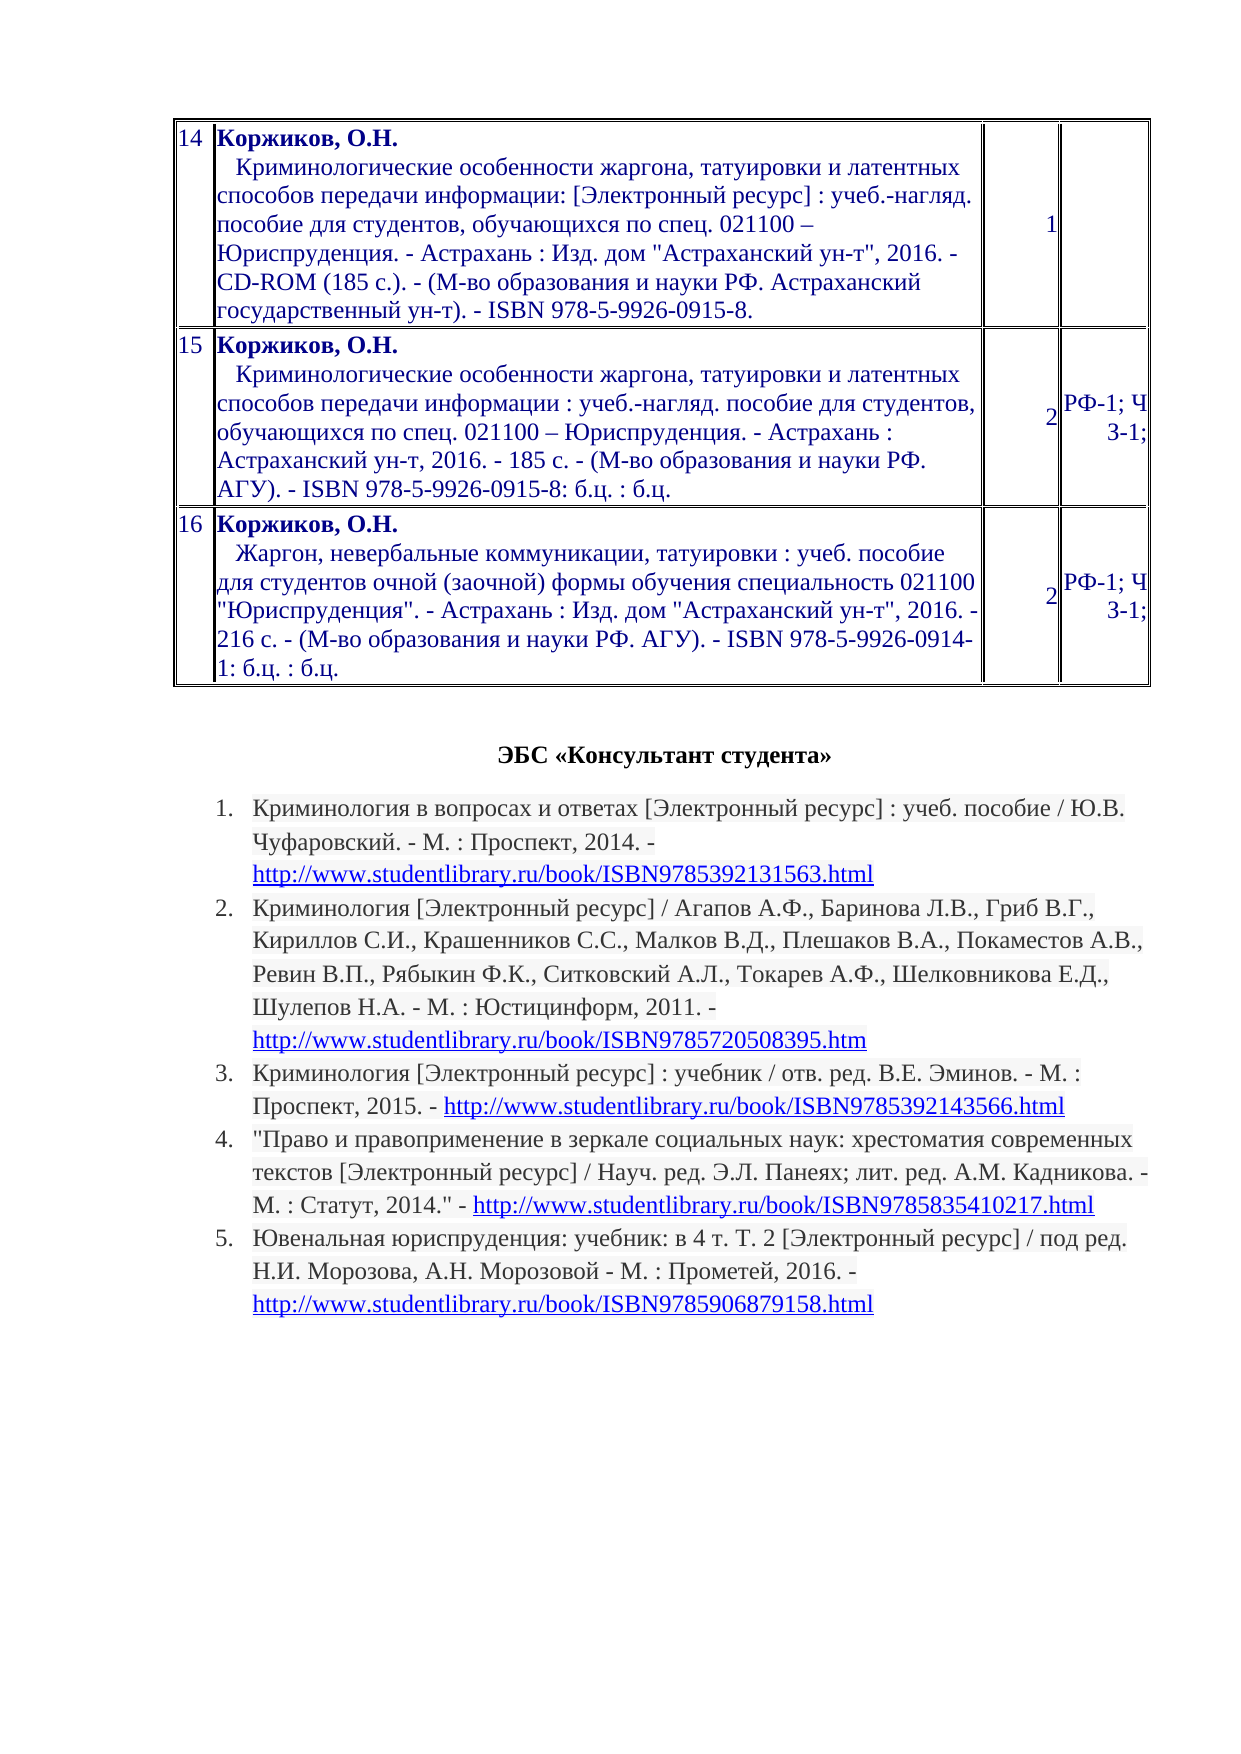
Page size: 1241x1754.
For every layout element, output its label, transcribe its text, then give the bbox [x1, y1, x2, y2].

table_cell Коржиков, О.Н. Криминологические особенности жаргона, татуировки и латентных способов передачи информации: [Электронный ресурс] : учеб.-нагляд. пособие для студентов, обучающихся по спец. 021100 – Юриспруденция. - Астрахань : Изд. дом "Астраханский ун-т", 2016. - CD-ROM (185 с.). - (М-во образования и науки РФ. Астраханский государственный ун-т). - ISBN 978-5-9926-0915-8. [214, 120, 983, 326]
table_cell 2 [983, 505, 1060, 683]
table_cell [1060, 122, 1148, 326]
list Ювенальная юриспруденция: учебник: в 4 т. Т. 2 [Электронный ресурс] / под ред. Н.И. Морозова, А.Н. Морозовой - М. : Прометей, 2016. - http://www.studentlibrary.ru/book/ISBN9785906879158.html [215, 1223, 1152, 1318]
table_cell Коржиков, О.Н. Жаргон, невербальные коммуникации, татуировки : учеб. пособие для студентов очной (заочной) формы обучения специальность 021100 "Юриспруденция". - Астрахань : Изд. дом "Астраханский ун-т", 2016. - 216 с. - (М-во образования и науки РФ. АГУ). - ISBN 978-5-9926-0914-1: б.ц. : б.ц. [214, 505, 983, 683]
table_cell 2 [985, 329, 1058, 504]
table_cell 16 [177, 505, 214, 683]
table_cell РФ-1; ЧЗ-1; [1060, 505, 1148, 683]
list Криминология в вопросах и ответах [Электронный ресурс] : учеб. пособие / Ю.В. Чуфаровский. - М. : Проспект, 2014. - http://www.studentlibrary.ru/book/ISBN9785392131563.html [215, 793, 1152, 888]
table_cell 1 [983, 120, 1060, 326]
list "Право и правоприменение в зеркале социальных наук: хрестоматия современных текстов [Электронный ресурс] / Науч. ред. Э.Л. Панеях; лит. ред. А.М. Кадникова. - М. : Статут, 2014." - http://www.studentlibrary.ru/book/ISBN9785835410217.html [215, 1124, 1152, 1218]
table_cell 15 [175, 326, 214, 504]
text ЭБС «Консультант студента» [177, 740, 1152, 768]
list Криминология [Электронный ресурс] / Агапов А.Ф., Баринова Л.В., Гриб В.Г., Кириллов С.И., Крашенников С.С., Малков В.Д., Плешаков В.А., Покаместов А.В., Ревин В.П., Рябыкин Ф.К., Ситковский А.Л., Токарев А.Ф., Шелковникова Е.Д., Шулепов Н.А. - М. : Юстицинформ, 2011. - http://www.studentlibrary.ru/book/ISBN9785720508395.htm [215, 893, 1152, 1053]
list Криминология [Электронный ресурс] : учебник / отв. ред. В.Е. Эминов. - М. : Проспект, 2015. - http://www.studentlibrary.ru/book/ISBN9785392143566.html [215, 1058, 1152, 1119]
table_cell Коржиков, О.Н. Криминологические особенности жаргона, татуировки и латентных способов передачи информации : учеб.-нагляд. пособие для студентов, обучающихся по спец. 021100 – Юриспруденция. - Астрахань : Астраханский ун-т, 2016. - 185 с. - (М-во образования и науки РФ. АГУ). - ISBN 978-5-9926-0915-8: б.ц. : б.ц. [216, 329, 981, 504]
table_cell 14 [177, 122, 214, 326]
table_cell РФ-1; ЧЗ-1; [1060, 326, 1149, 504]
